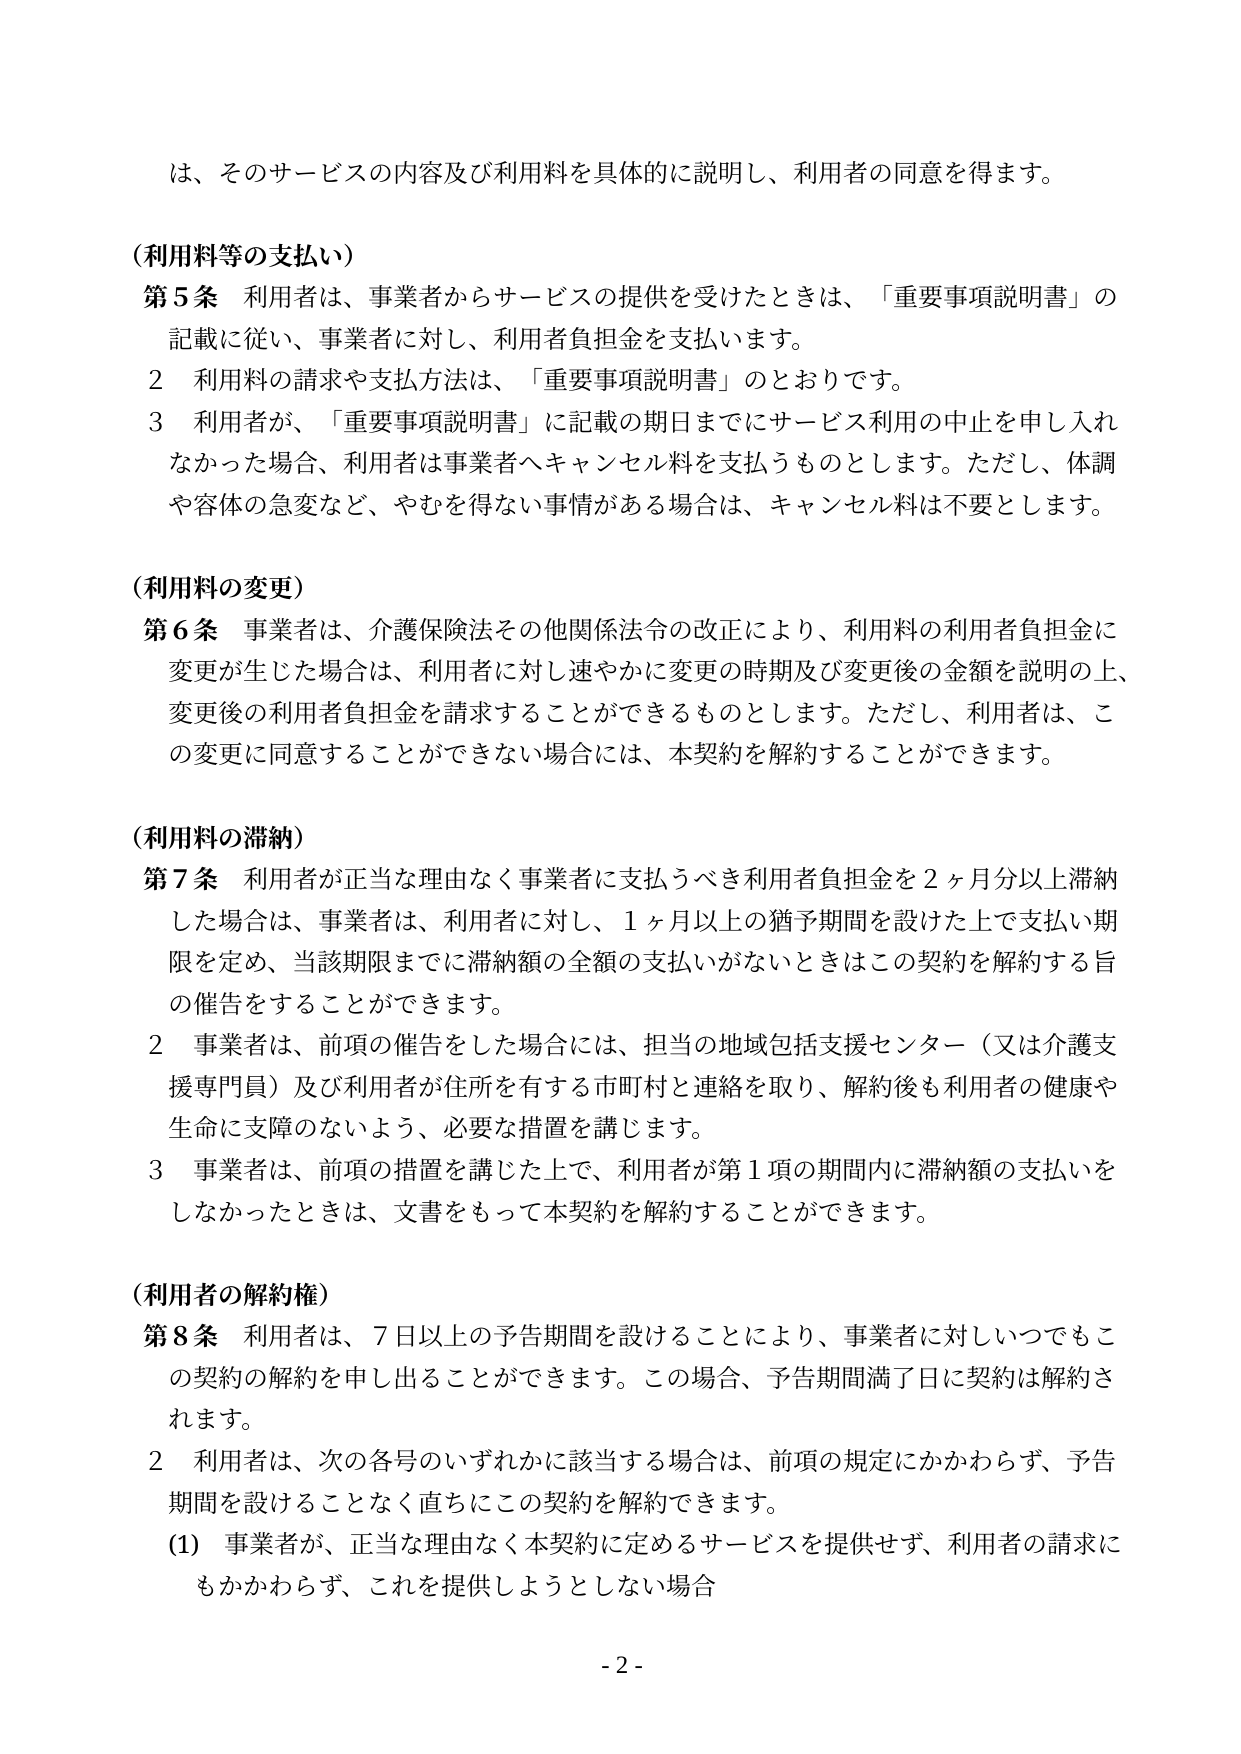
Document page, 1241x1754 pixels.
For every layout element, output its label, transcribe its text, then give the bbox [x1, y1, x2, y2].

text ３ 事業者は、前項の措置を講じた上で、利用者が第１項の期間内に滞納額の支払いをしなかったときは、文書をもって本契約を解約することができます。 [143, 1145, 1125, 1228]
text ２ 事業者は、前項の催告をした場合には、担当の地域包括支援センター（又は介護支援専門員）及び利用者が住所を有する市町村と連絡を取り、解約後も利用者の健康や生命に支障のないよう、必要な措置を講じます。 [143, 1020, 1125, 1145]
text ２ 利用者は、次の各号のいずれかに該当する場合は、前項の規定にかかわらず、予告期間を設けることなく直ちにこの契約を解約できます。 [143, 1436, 1125, 1519]
text （利用料等の支払い） [118, 231, 1125, 272]
text 第６条 事業者は、介護保険法その他関係法令の改正により、利用料の利用者負担金に変更が生じた場合は、利用者に対し速やかに変更の時期及び変更後の金額を説明の上、変更後の利用者負担金を請求することができるものとします。ただし、利用者は、この変更に同意することができない場合には、本契約を解約することができます。 [143, 605, 1125, 771]
text 第８条 利用者は、７日以上の予告期間を設けることにより、事業者に対しいつでもこの契約の解約を申し出ることができます。この場合、予告期間満了日に契約は解約されます。 [143, 1311, 1125, 1436]
text ２ 利用料の請求や支払方法は、「重要事項説明書」のとおりです。 [143, 355, 1125, 397]
text （利用料の変更） [118, 563, 1125, 605]
text （利用者の解約権） [118, 1270, 1125, 1311]
text (1) 事業者が、正当な理由なく本契約に定めるサービスを提供せず、利用者の請求にもかかわらず、これを提供しようとしない場合 [168, 1519, 1125, 1602]
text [143, 148, 1125, 189]
text ３ 利用者が、「重要事項説明書」に記載の期日までにサービス利用の中止を申し入れなかった場合、利用者は事業者へキャンセル料を支払うものとします。ただし、体調や容体の急変など、やむを得ない事情がある場合は、キャンセル料は不要とします。 [143, 397, 1125, 522]
text 第５条 利用者は、事業者からサービスの提供を受けたときは、「重要事項説明書」の記載に従い、事業者に対し、利用者負担金を支払います。 [143, 272, 1125, 355]
text 第７条 利用者が正当な理由なく事業者に支払うべき利用者負担金を２ヶ月分以上滞納した場合は、事業者は、利用者に対し、１ヶ月以上の猶予期間を設けた上で支払い期限を定め、当該期限までに滞納額の全額の支払いがないときはこの契約を解約する旨の催告をすることができます。 [143, 854, 1125, 1020]
text （利用料の滞納） [118, 813, 1125, 854]
